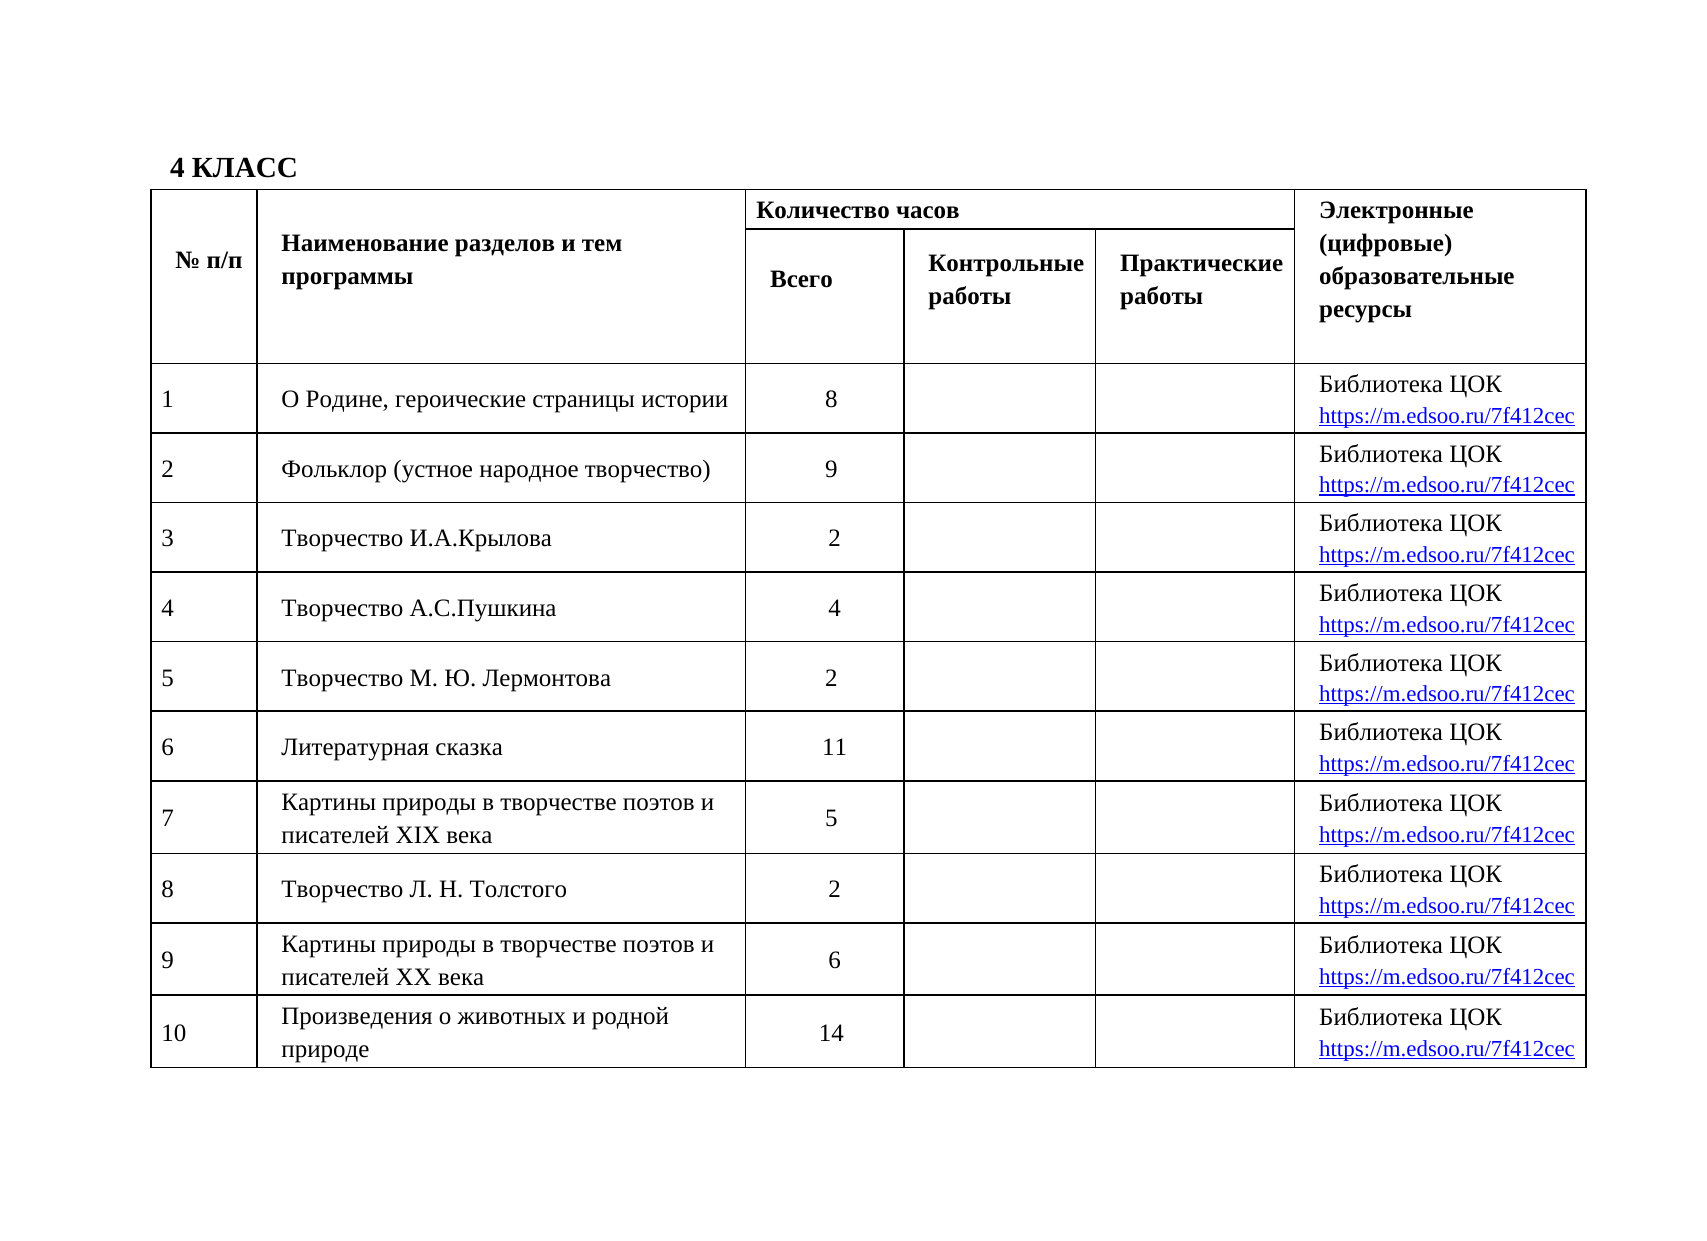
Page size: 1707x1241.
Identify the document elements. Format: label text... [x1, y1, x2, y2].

table_cell [905, 573, 1095, 641]
table_header Количество часов [746, 190, 1294, 228]
table_cell Творчество А.С.Пушкина [258, 573, 745, 641]
table_cell 4 [152, 573, 256, 641]
table_cell [905, 782, 1095, 852]
table_cell [905, 996, 1095, 1067]
table_cell 8 [152, 854, 256, 922]
table_cell Фольклор (устное народное творчество) [258, 434, 745, 502]
table_cell [1096, 503, 1294, 571]
table_cell [1096, 712, 1294, 780]
table_cell [1096, 782, 1294, 852]
table_cell 6 [746, 924, 903, 994]
table_header Наименование разделов и тем программы [258, 190, 745, 362]
table_cell Творчество И.А.Крылова [258, 503, 745, 571]
table_cell [1096, 924, 1294, 994]
table_cell [1096, 996, 1294, 1067]
table_cell [905, 364, 1095, 432]
table_cell 6 [152, 712, 256, 780]
table_cell Контрольные работы [905, 230, 1095, 362]
table_cell [1096, 364, 1294, 432]
table_cell 8 [746, 364, 903, 432]
table_cell Практические работы [1096, 230, 1294, 362]
table_cell 10 [152, 996, 256, 1067]
table_cell Творчество М. Ю. Лермонтова [258, 642, 745, 710]
table_cell Творчество Л. Н. Толстого [258, 854, 745, 922]
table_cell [1295, 996, 1585, 1067]
table_cell [905, 854, 1095, 922]
text 4 КЛАСС [162, 150, 1557, 183]
table_cell [905, 924, 1095, 994]
table_cell 14 [746, 996, 903, 1067]
table_cell 4 [746, 573, 903, 641]
table_cell [905, 434, 1095, 502]
table_cell Картины природы в творчестве поэтов и писателей XX века [258, 924, 745, 994]
table_cell Библиотека ЦОК https://m.edsoo.ru/7f412cec [1295, 782, 1585, 852]
table_cell Всего [746, 230, 903, 362]
table_cell 11 [746, 712, 903, 780]
table_cell 2 [746, 503, 903, 571]
table_cell 9 [152, 924, 256, 994]
table_cell Литературная сказка [258, 712, 745, 780]
table_cell Библиотека ЦОК https://m.edsoo.ru/7f412cec [1295, 503, 1585, 571]
table_header № п/п [152, 190, 256, 362]
table_cell О Родине, героические страницы истории [258, 364, 745, 432]
table_cell Библиотека ЦОК https://m.edsoo.ru/7f412cec [1295, 364, 1585, 432]
table_cell 2 [746, 854, 903, 922]
table_cell 1 [152, 364, 256, 432]
table_cell [1096, 573, 1294, 641]
table_cell 3 [152, 503, 256, 571]
table_cell [1096, 434, 1294, 502]
table_cell 9 [746, 434, 903, 502]
table_cell Библиотека ЦОК https://m.edsoo.ru/7f412cec [1295, 573, 1585, 641]
table_cell Картины природы в творчестве поэтов и писателей ХIХ века [258, 782, 745, 852]
table_cell 2 [152, 434, 256, 502]
table_cell [905, 642, 1095, 710]
table_cell 7 [152, 782, 256, 852]
table_cell Произведения о животных и родной природе [258, 996, 745, 1067]
table_cell Библиотека ЦОК https://m.edsoo.ru/7f412cec [1295, 854, 1585, 922]
table_cell Библиотека ЦОК https://m.edsoo.ru/7f412cec [1295, 434, 1585, 502]
table_cell Библиотека ЦОК https://m.edsoo.ru/7f412cec [1295, 642, 1585, 710]
table_cell 2 [746, 642, 903, 710]
table_cell 5 [152, 642, 256, 710]
table_cell Библиотека ЦОК https://m.edsoo.ru/7f412cec [1295, 712, 1585, 780]
table_header Электронные (цифровые) образовательные ресурсы [1295, 190, 1585, 362]
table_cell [1295, 924, 1585, 994]
table_cell [1096, 854, 1294, 922]
table_cell 5 [746, 782, 903, 852]
table_cell [905, 503, 1095, 571]
table_cell [905, 712, 1095, 780]
table_cell [1096, 642, 1294, 710]
